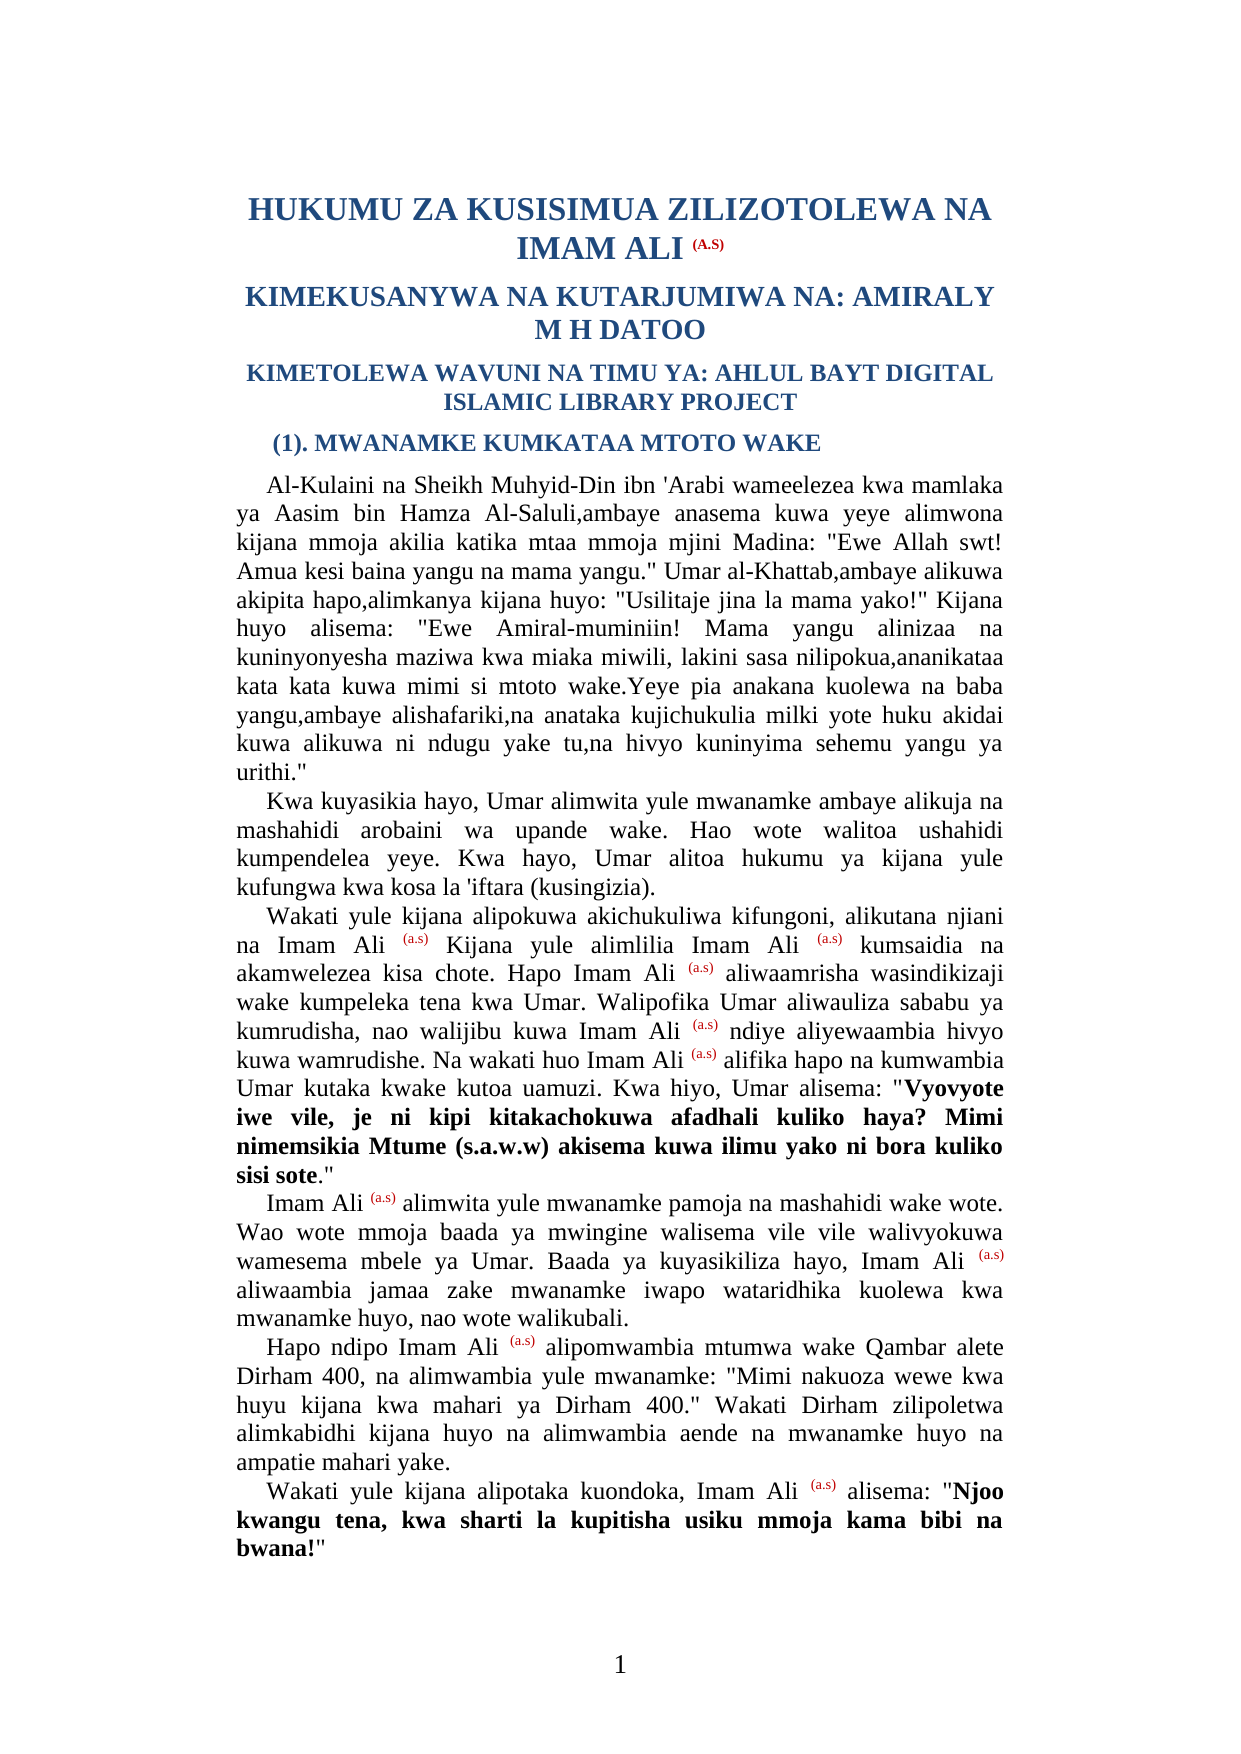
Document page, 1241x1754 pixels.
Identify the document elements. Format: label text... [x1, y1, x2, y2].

subtitle KIMEKUSANYWA NA KUTARJUMIWA NA: AMIRALY M H DATOO [236, 279, 1004, 346]
text Al-Kulaini na Sheikh Muhyid-Din ibn 'Arabi wameelezea kwa mamlaka ya Aasim bin Hamza Al-Saluli,ambaye anasema kuwa yeye alimwona kijana mmoja akilia katika mtaa mmoja mjini Madina: "Ewe Allah swt! Amua kesi baina yangu na mama yangu." Umar al-Khattab,ambaye alikuwa akipita hapo,alimkanya kijana huyo: "Usilitaje jina la mama yako!" Kijana huyo alisema: "Ewe Amiral-muminiin! Mama yangu alinizaa na kuninyonyesha maziwa kwa miaka miwili, lakini sasa nilipokua,ananikataa kata kata kuwa mimi si mtoto wake.Yeye pia anakana kuolewa na baba yangu,ambaye alishafariki,na anataka kujichukulia milki yote huku akidai kuwa alikuwa ni ndugu yake tu,na hivyo kuninyima sehemu yangu ya urithi." [236, 470, 1004, 786]
text Imam Ali (a.s) alimwita yule mwanamke pamoja na mashahidi wake wote. Wao wote mmoja baada ya mwingine walisema vile vile walivyokuwa wamesema mbele ya Umar. Baada ya kuyasikiliza hayo, Imam Ali (a.s) aliwaambia jamaa zake mwanamke iwapo wataridhika kuolewa kwa mwanamke huyo, nao wote walikubali. [236, 1188, 1004, 1332]
text Kwa kuyasikia hayo, Umar alimwita yule mwanamke ambaye alikuja na mashahidi arobaini wa upande wake. Hao wote walitoa ushahidi kumpendelea yeye. Kwa hayo, Umar alitoa hukumu ya kijana yule kufungwa kwa kosa la 'iftara (kusingizia). [236, 786, 1004, 901]
subtitle HUKUMU ZA KUSISIMUA ZILIZOTOLEWA NA IMAM ALI (A.S) [236, 190, 1004, 266]
text Hapo ndipo Imam Ali (a.s) alipomwambia mtumwa wake Qambar alete Dirham 400, na alimwambia yule mwanamke: "Mimi nakuoza wewe kwa huyu kijana kwa mahari ya Dirham 400." Wakati Dirham zilipoletwa alimkabidhi kijana huyo na alimwambia aende na mwanamke huyo na ampatie mahari yake. [236, 1332, 1004, 1476]
subtitle KIMETOLEWA WAVUNI NA TIMU YA: AHLUL BAYT DIGITAL ISLAMIC LIBRARY PROJECT [236, 358, 1004, 416]
subtitle (1). MWANAMKE KUMKATAA MTOTO WAKE [236, 428, 1004, 457]
text Wakati yule kijana alipokuwa akichukuliwa kifungoni, alikutana njiani na Imam Ali (a.s) Kijana yule alimlilia Imam Ali (a.s) kumsaidia na akamwelezea kisa chote. Hapo Imam Ali (a.s) aliwaamrisha wasindikizaji wake kumpeleka tena kwa Umar. Walipofika Umar aliwauliza sababu ya kumrudisha, nao walijibu kuwa Imam Ali (a.s) ndiye aliyewaambia hivyo kuwa wamrudishe. Na wakati huo Imam Ali (a.s) alifika hapo na kumwambia Umar kutaka kwake kutoa uamuzi. Kwa hiyo, Umar alisema: "Vyovyote iwe vile, je ni kipi kitakachokuwa afadhali kuliko haya? Mimi nimemsikia Mtume (s.a.w.w) akisema kuwa ilimu yako ni bora kuliko sisi sote." [236, 901, 1004, 1188]
text Wakati yule kijana alipotaka kuondoka, Imam Ali (a.s) alisema: "Njoo kwangu tena, kwa sharti la kupitisha usiku mmoja kama bibi na bwana!" [236, 1476, 1004, 1562]
